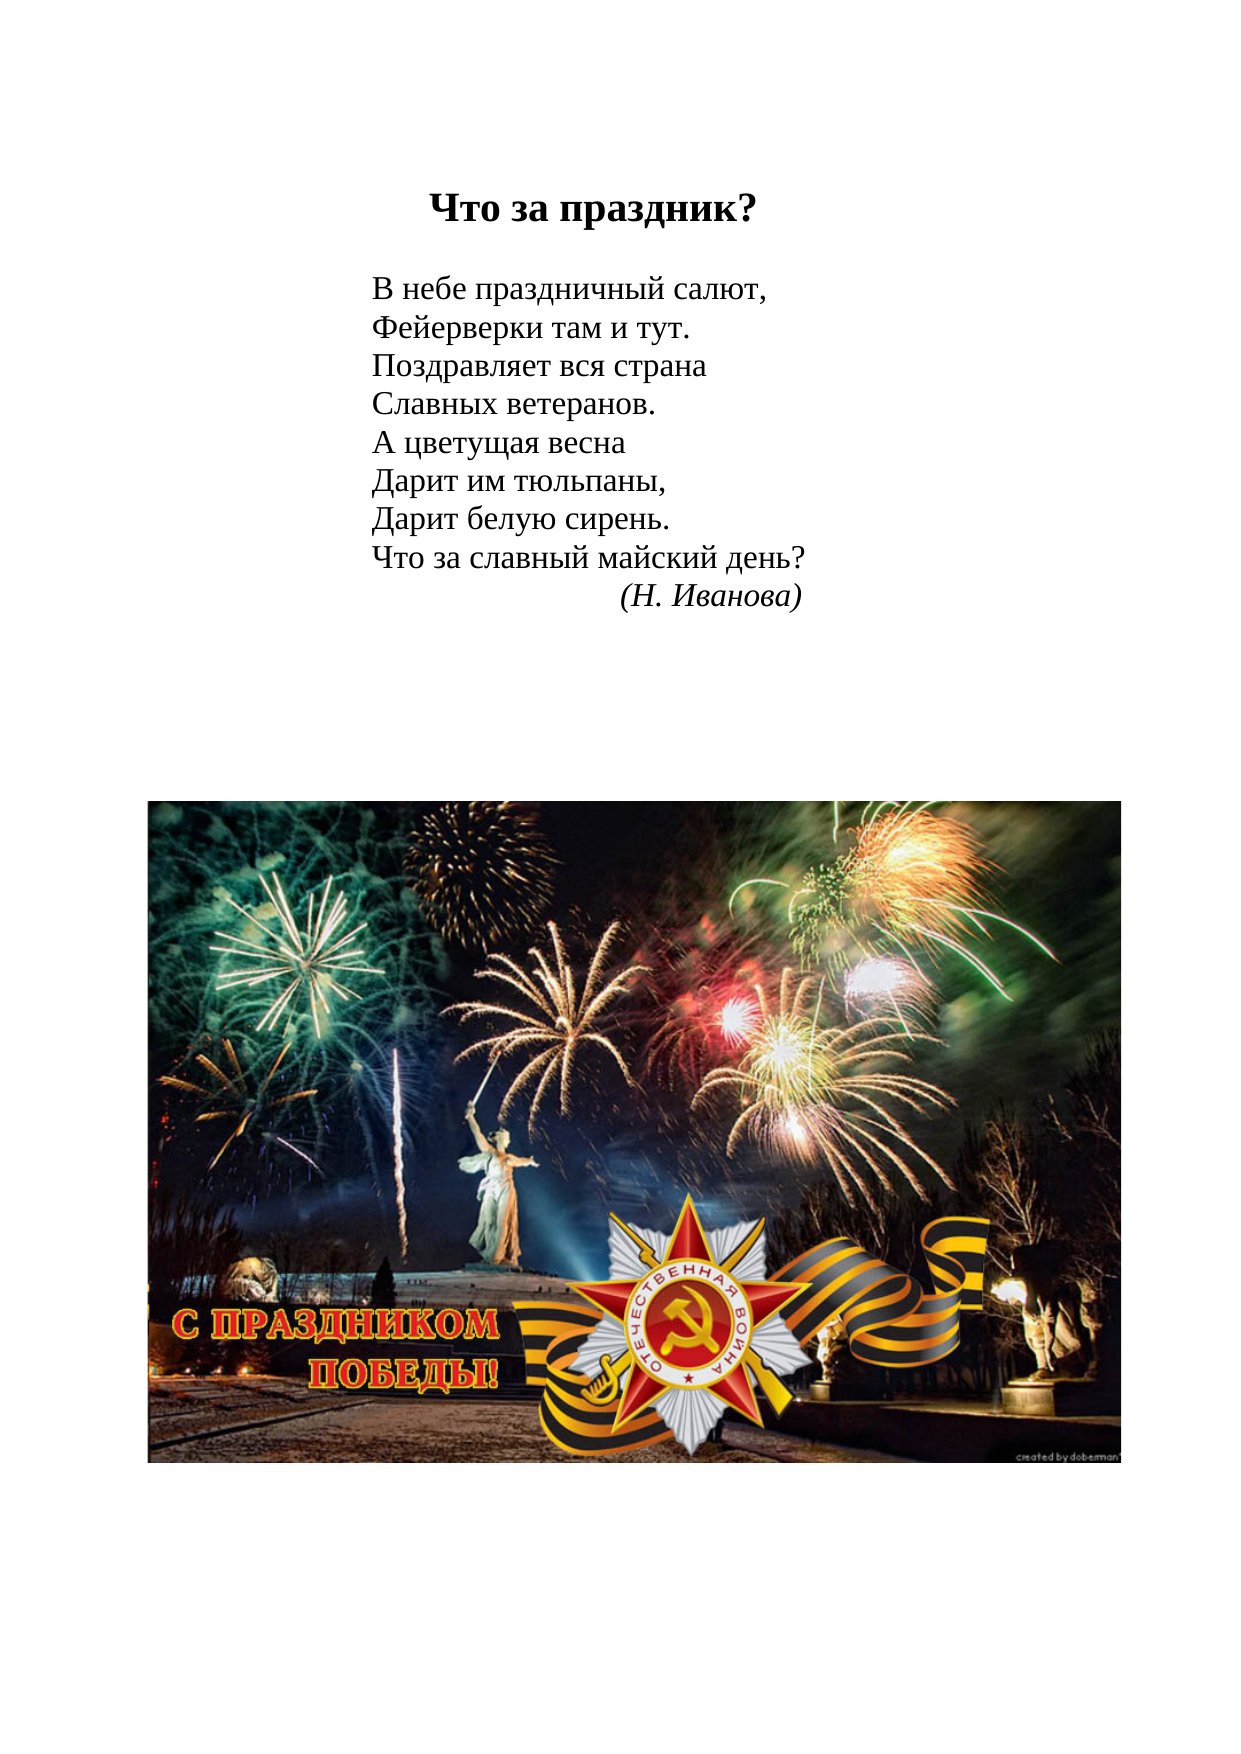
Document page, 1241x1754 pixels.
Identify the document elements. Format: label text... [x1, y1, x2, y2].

picture [147, 801, 1122, 1463]
text В небе праздничный салют, Фейерверки там и тут. Поздравляет вся страна Славных ветеранов. А цветущая весна Дарит им тюльпаны, Дарит белую сирень. Что за славный майский день? [372, 268, 1136, 575]
text Что за праздник? [325, 171, 1136, 230]
text (Н. Иванова) [593, 575, 1136, 613]
